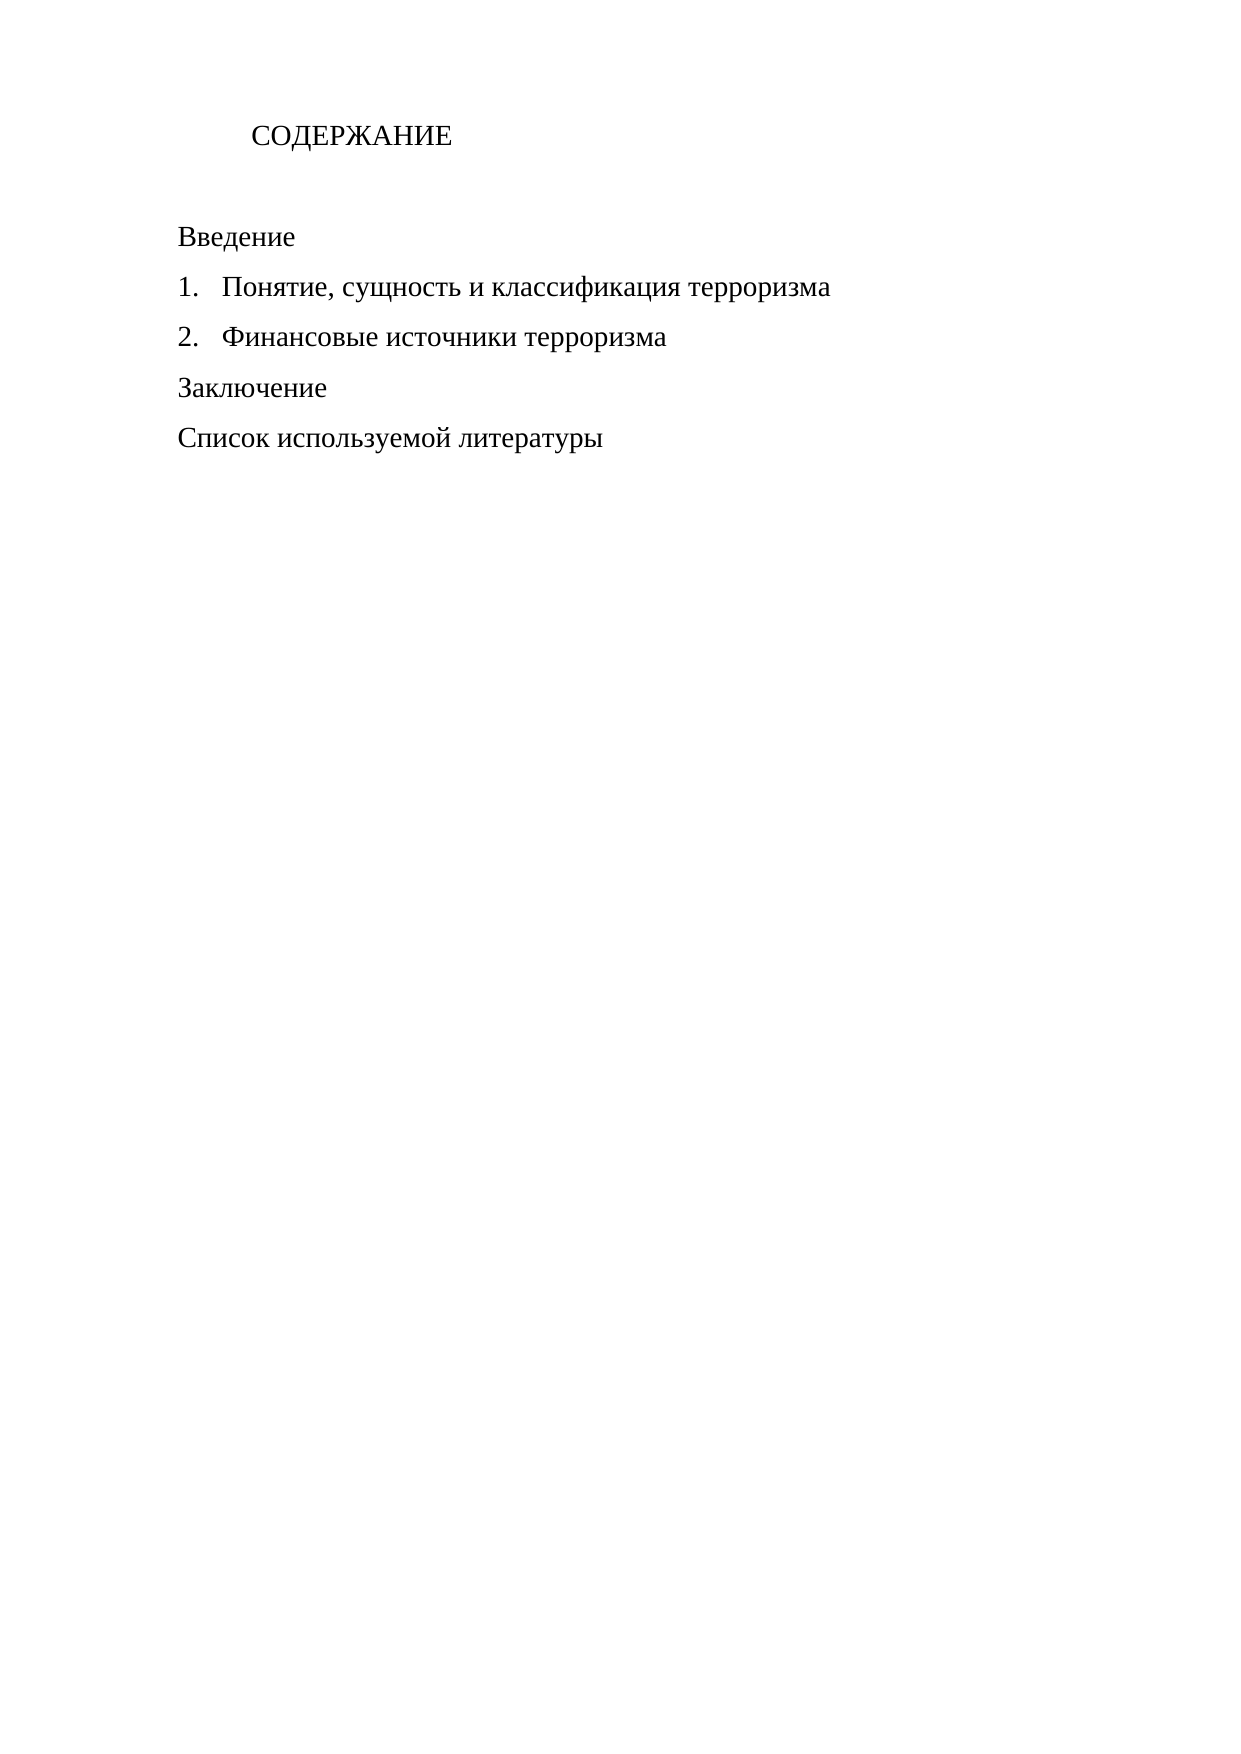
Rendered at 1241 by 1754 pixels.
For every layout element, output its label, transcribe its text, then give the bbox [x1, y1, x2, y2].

list Понятие, сущность и классификация терроризма [177, 269, 1152, 303]
text СОДЕРЖАНИЕ [177, 118, 1152, 152]
list Финансовые источники терроризма [177, 319, 1152, 353]
text Список используемой литературы [177, 420, 1152, 453]
text Введение [177, 219, 1152, 252]
text Заключение [177, 370, 1152, 403]
